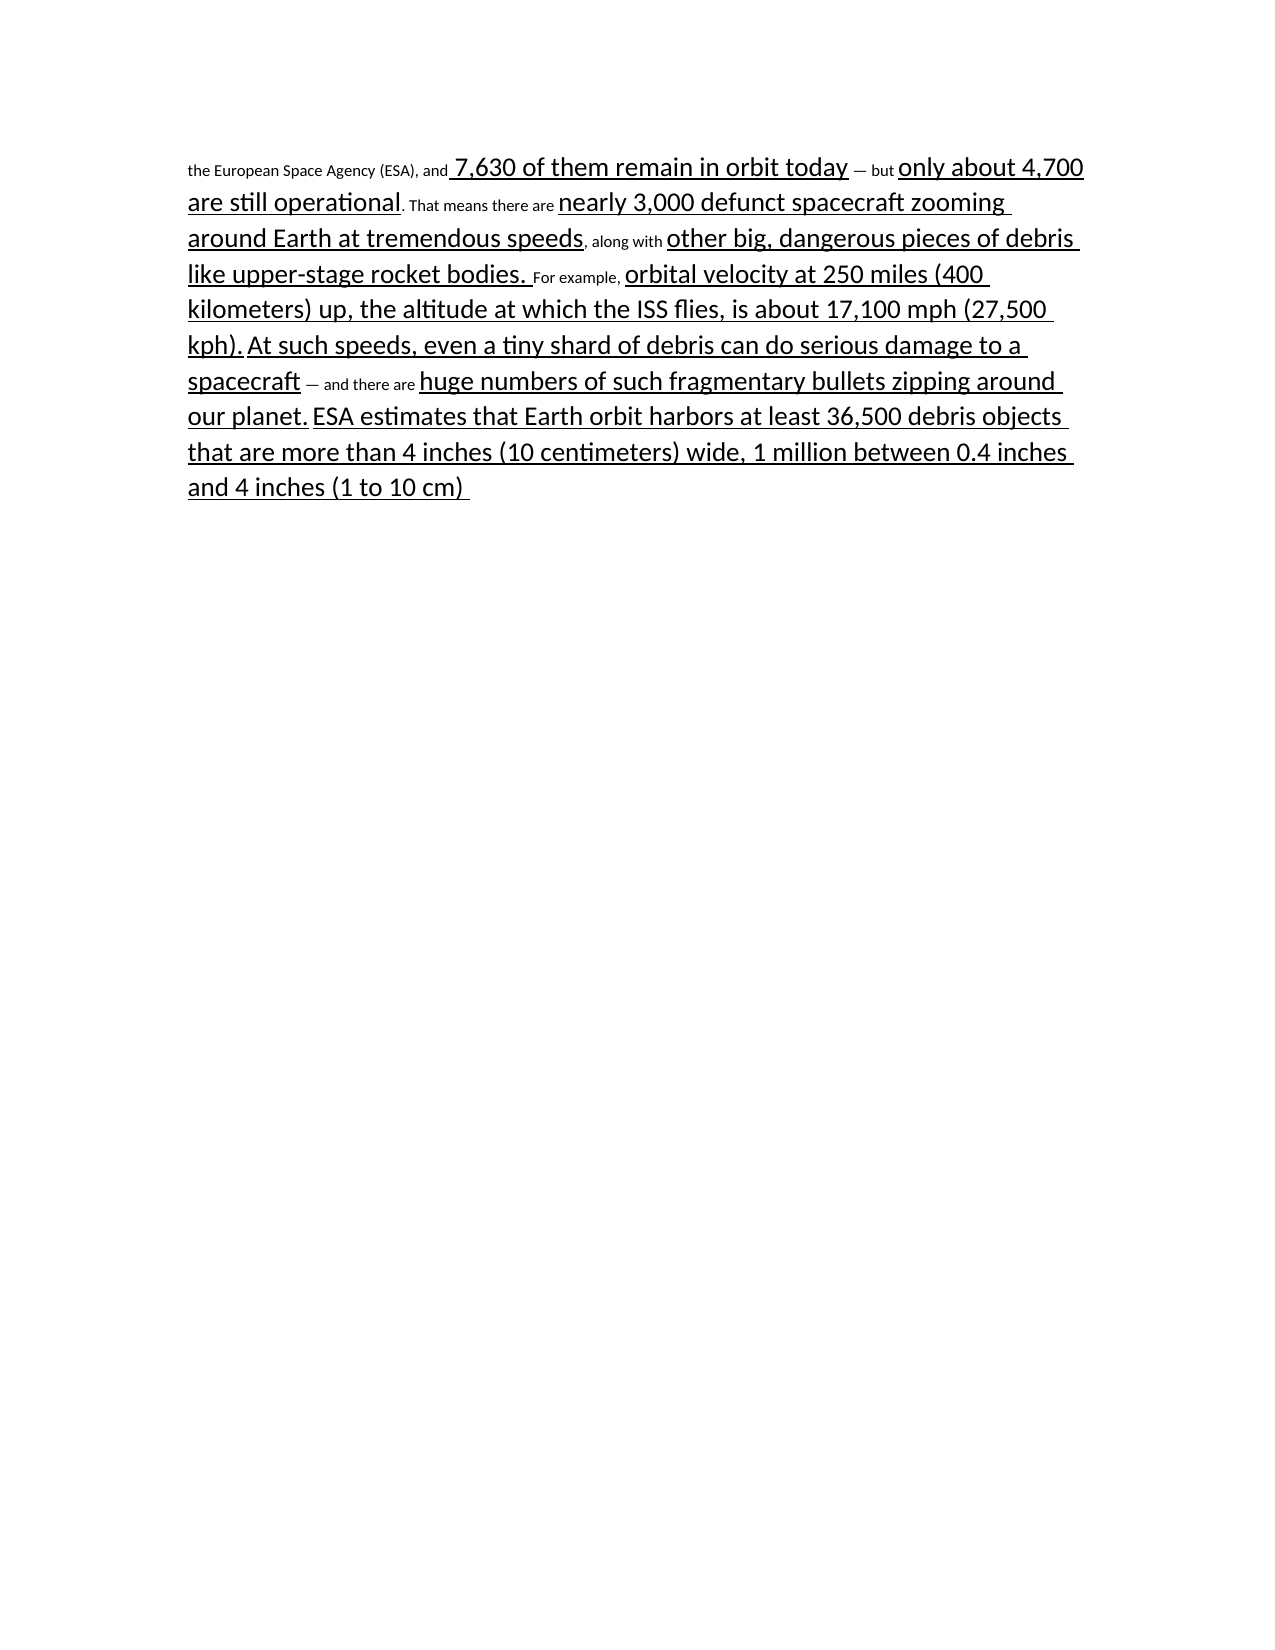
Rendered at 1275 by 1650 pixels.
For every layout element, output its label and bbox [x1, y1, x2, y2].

text [187, 150, 1087, 504]
